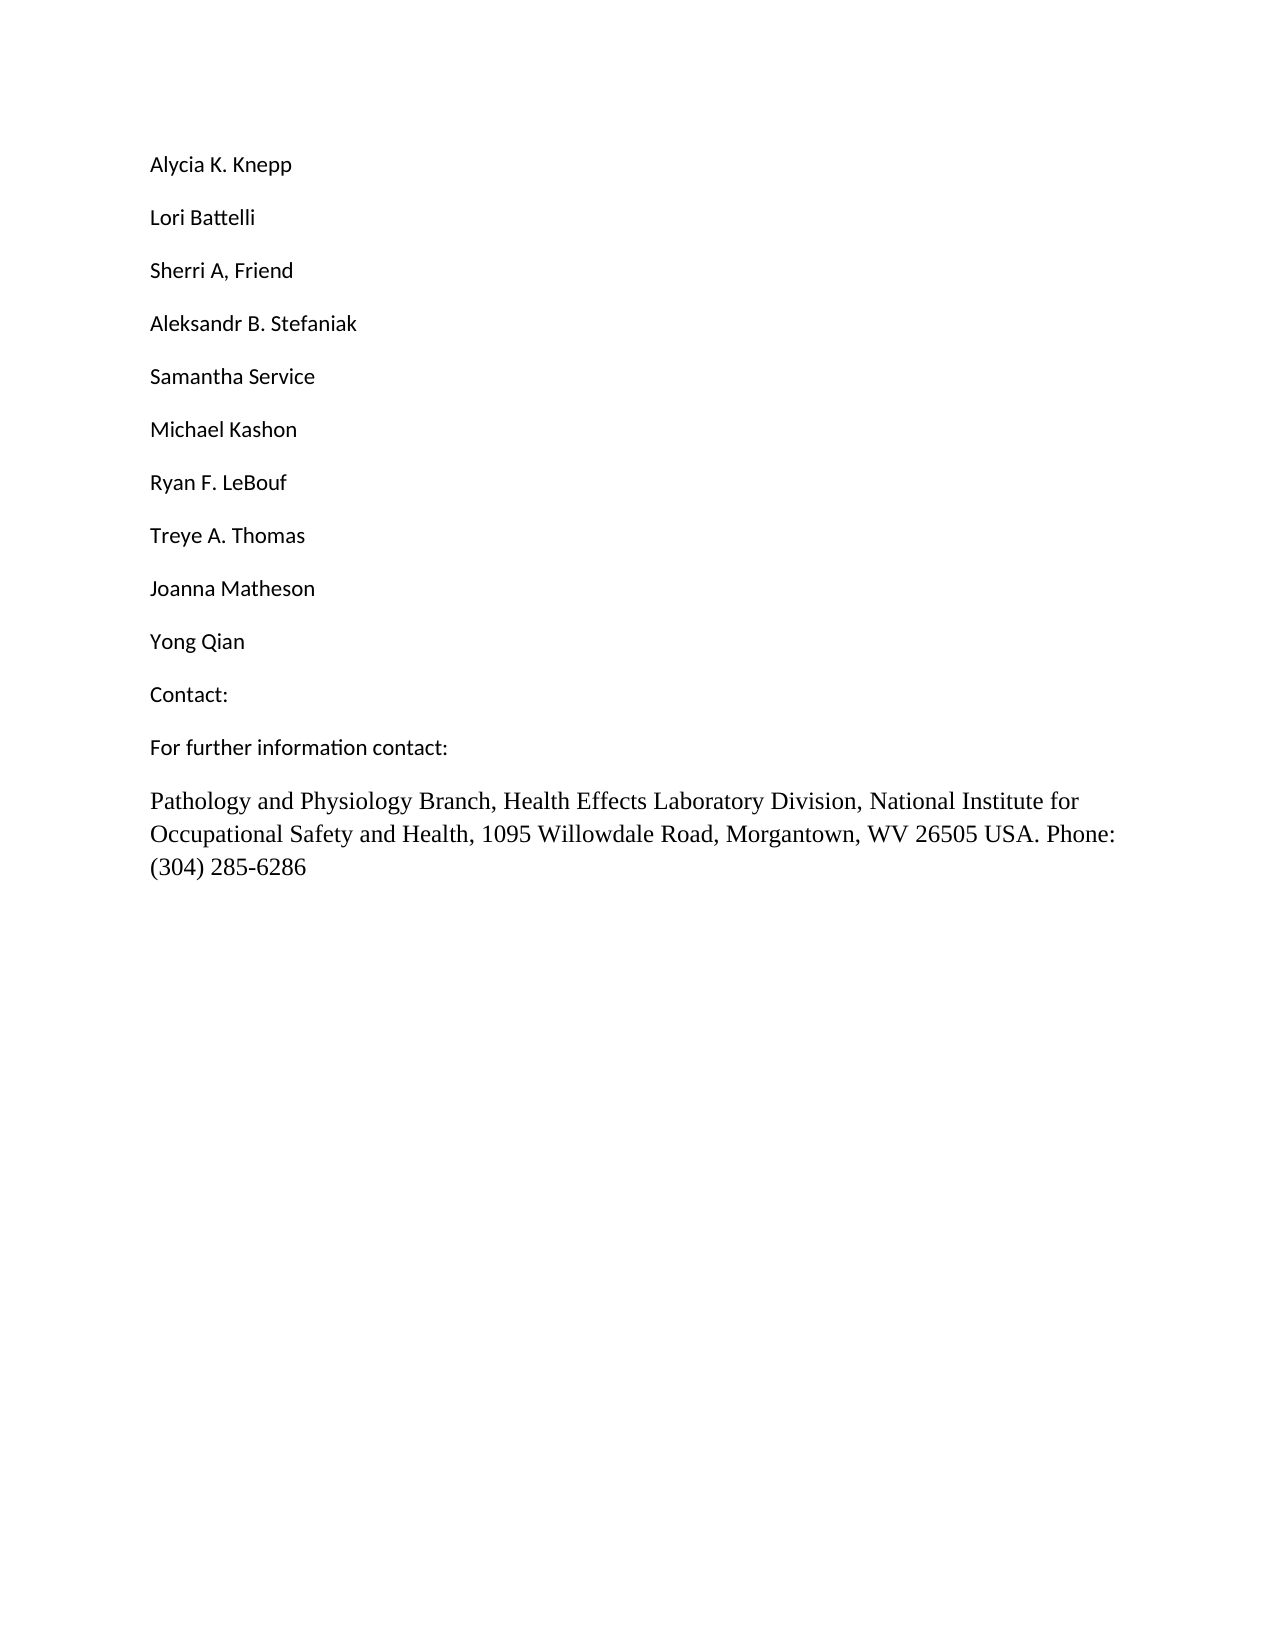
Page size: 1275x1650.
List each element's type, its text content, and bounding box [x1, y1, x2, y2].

text Samantha Service [150, 362, 1125, 390]
text Aleksandr B. Stefaniak [150, 309, 1125, 337]
text Ryan F. LeBouf [150, 468, 1125, 496]
text Michael Kashon [150, 415, 1125, 443]
text Contact: [150, 680, 1125, 708]
text Pathology and Physiology Branch, Health Effects Laboratory Division, National Institute for Occupational Safety and Health, 1095 Willowdale Road, Morgantown, WV 26505 USA. Phone: (304) 285-6286 [150, 786, 1125, 881]
text Sherri A, Friend [150, 256, 1125, 284]
text Yong Qian [150, 627, 1125, 655]
text Alycia K. Knepp [150, 150, 1125, 178]
text For further information contact: [150, 733, 1125, 761]
text Treye A. Thomas [150, 521, 1125, 549]
text Joanna Matheson [150, 574, 1125, 602]
text Lori Battelli [150, 203, 1125, 231]
